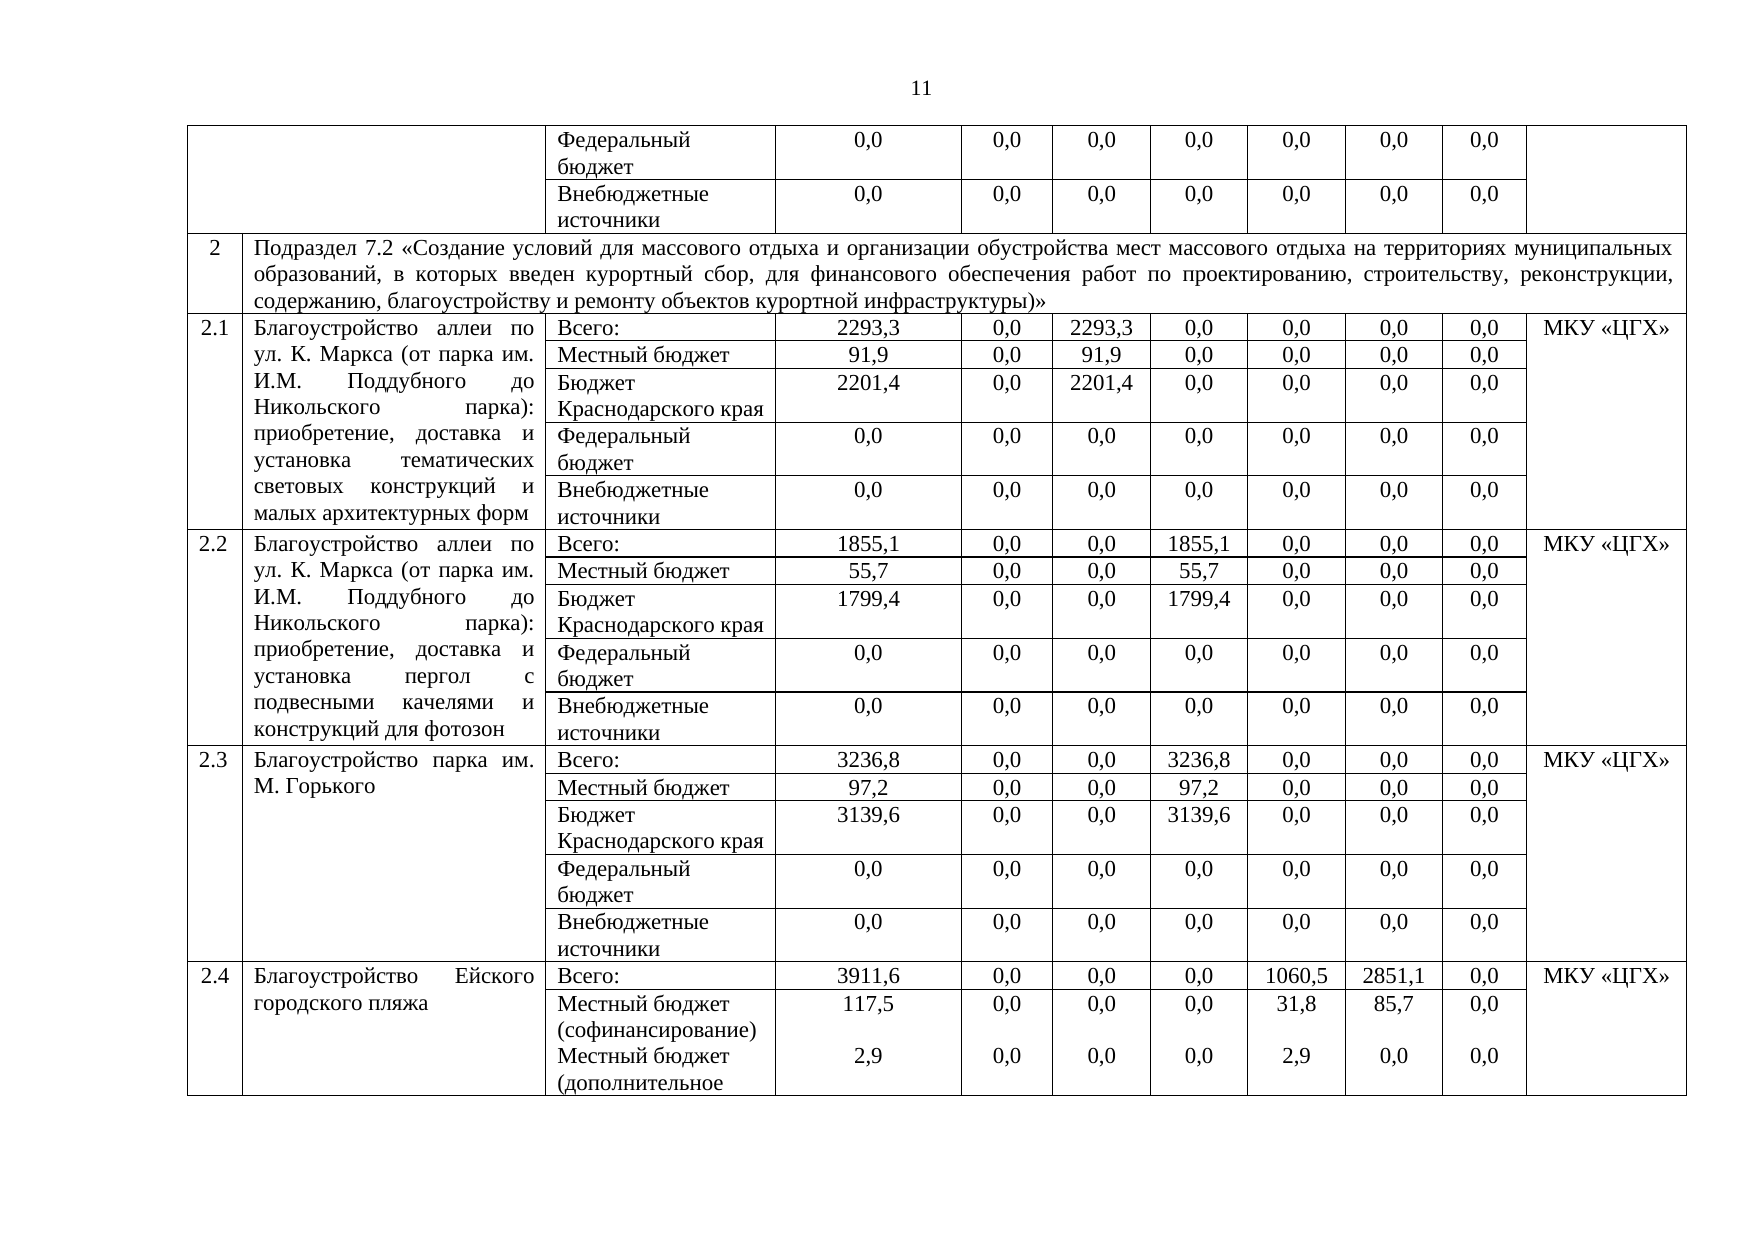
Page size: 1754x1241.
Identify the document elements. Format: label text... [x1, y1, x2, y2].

table_cell Федеральный бюджет [546, 639, 775, 691]
table_cell 2201,4 [1053, 369, 1150, 422]
table_cell 0,0 0,0 [1053, 990, 1150, 1095]
table_cell 0,0 [1053, 746, 1150, 772]
table_cell Благоустройство аллеи по ул. К. Маркса (от парка им. И.М. Поддубного до Никольского парка): приобретение, доставка и установка пергол с подвесными качелями и конструкций для фотозон [243, 530, 545, 745]
table_cell Бюджет Краснодарского края [546, 585, 775, 638]
table_cell 0,0 [776, 180, 961, 233]
table_cell 0,0 [1053, 423, 1150, 475]
table_cell 0,0 [1248, 369, 1345, 422]
table_cell 0,0 [1053, 855, 1150, 907]
table_cell Бюджет Краснодарского края [546, 369, 775, 422]
table_cell 0,0 [1053, 180, 1150, 233]
table_cell 91,9 [1053, 341, 1150, 368]
table_cell 0,0 [1053, 693, 1150, 745]
table_cell 0,0 [1151, 180, 1247, 233]
table_cell 0,0 [1053, 639, 1150, 691]
table_cell 0,0 [1346, 423, 1442, 475]
table_cell 0,0 [1151, 314, 1247, 340]
table_cell 0,0 [1443, 639, 1526, 691]
table_cell 0,0 [962, 639, 1052, 691]
table_cell 0,0 [1346, 774, 1442, 800]
table_cell 0,0 [1443, 801, 1526, 854]
table_cell 2293,3 [1053, 314, 1150, 340]
table_cell 0,0 [1248, 341, 1345, 368]
table_cell 0,0 [1443, 476, 1526, 529]
table_cell 0,0 [1346, 126, 1442, 179]
table_cell Всего: [546, 962, 775, 988]
table_cell Федеральный бюджет [546, 423, 775, 475]
table_cell 0,0 [962, 558, 1052, 584]
table_cell 0,0 [1248, 774, 1345, 800]
table_cell 0,0 [1053, 530, 1150, 556]
table_cell 97,2 [776, 774, 961, 800]
table_cell 0,0 [776, 126, 961, 179]
table_cell 0,0 [1346, 180, 1442, 233]
table_cell Федеральный бюджет [546, 126, 775, 179]
table_cell 0,0 [1443, 962, 1526, 988]
table_cell Местный бюджет [546, 558, 775, 584]
table_cell 0,0 [776, 476, 961, 529]
table_cell 0,0 [1151, 693, 1247, 745]
table_cell 0,0 [1443, 558, 1526, 584]
table_cell 3139,6 [1151, 801, 1247, 854]
table_cell 55,7 [1151, 558, 1247, 584]
table_cell 2293,3 [776, 314, 961, 340]
table_cell 0,0 [1053, 558, 1150, 584]
table_cell 0,0 [962, 774, 1052, 800]
table_cell МКУ «ЦГХ» [1527, 962, 1686, 1095]
table_cell 91,9 [776, 341, 961, 368]
table_cell 0,0 [1443, 314, 1526, 340]
table_cell 0,0 [1248, 746, 1345, 772]
table_cell 0,0 [1053, 126, 1150, 179]
table_cell 0,0 [1053, 585, 1150, 638]
table_cell 0,0 [962, 693, 1052, 745]
table_cell 0,0 [1443, 909, 1526, 961]
table_cell Местный бюджет [546, 774, 775, 800]
table_cell 0,0 [962, 585, 1052, 638]
table_cell Внебюджетные источники [546, 693, 775, 745]
table_cell 55,7 [776, 558, 961, 584]
table_cell 0,0 [962, 476, 1052, 529]
table_cell 0,0 [776, 639, 961, 691]
table_cell 0,0 [1443, 693, 1526, 745]
table_cell 117,5 2,9 [776, 990, 961, 1095]
table_cell 0,0 [1248, 801, 1345, 854]
table_cell 0,0 [962, 126, 1052, 179]
table_cell 3911,6 [776, 962, 961, 988]
table_cell 0,0 [962, 801, 1052, 854]
table_cell Благоустройство аллеи по ул. К. Маркса (от парка им. И.М. Поддубного до Никольского парка): приобретение, доставка и установка тематических световых конструкций и малых архитектурных форм [243, 314, 545, 529]
table_cell 0,0 [1151, 369, 1247, 422]
table_cell 0,0 [962, 746, 1052, 772]
table_cell 0,0 [776, 693, 961, 745]
table_cell 31,8 2,9 [1248, 990, 1345, 1095]
table_cell 0,0 [962, 180, 1052, 233]
table_cell 0,0 [1248, 855, 1345, 907]
table_cell 0,0 [1346, 476, 1442, 529]
table_cell 0,0 [1248, 126, 1345, 179]
table_cell 1855,1 [776, 530, 961, 556]
table_cell 0,0 0,0 [1151, 990, 1247, 1095]
table_cell 0,0 [1443, 774, 1526, 800]
table_cell 2201,4 [776, 369, 961, 422]
table_cell Внебюджетные источники [546, 180, 775, 233]
table_cell 0,0 [1248, 530, 1345, 556]
table_cell 0,0 [1151, 476, 1247, 529]
table_cell 0,0 [1248, 180, 1345, 233]
table_cell МКУ «ЦГХ» [1527, 746, 1686, 961]
table_cell 0,0 [1248, 476, 1345, 529]
table_cell 0,0 [962, 314, 1052, 340]
table_cell 2.2 [188, 530, 242, 745]
table_cell 0,0 [776, 909, 961, 961]
table_cell 2.4 [188, 962, 242, 1095]
table_cell 0,0 [1346, 801, 1442, 854]
table_cell 0,0 [1443, 369, 1526, 422]
table_cell Местный бюджет [546, 341, 775, 368]
table_cell 2851,1 [1346, 962, 1442, 988]
table_cell Благоустройство Ейского городского пляжа [243, 962, 545, 1095]
table_cell 0,0 [1346, 693, 1442, 745]
table_cell 0,0 [1443, 423, 1526, 475]
table_cell 0,0 [1053, 774, 1150, 800]
table_cell 0,0 [962, 369, 1052, 422]
table_cell 2.3 [188, 746, 242, 961]
table_cell 0,0 [1346, 369, 1442, 422]
table_cell 0,0 [1443, 126, 1526, 179]
table_cell 0,0 [776, 855, 961, 907]
table_cell Федеральный бюджет [546, 855, 775, 907]
table_cell 0,0 [1053, 476, 1150, 529]
table_cell Всего: [546, 314, 775, 340]
table_cell 0,0 [1053, 962, 1150, 988]
table_cell 0,0 [1346, 855, 1442, 907]
table_cell 1855,1 [1151, 530, 1247, 556]
table_cell Всего: [546, 530, 775, 556]
table_cell 0,0 [1443, 855, 1526, 907]
table_cell 0,0 [1346, 314, 1442, 340]
table_cell 1799,4 [1151, 585, 1247, 638]
table_cell Подраздел 7.2 «Создание условий для массового отдыха и организации обустройства мест массового отдыха на территориях муниципальных образований, в которых введен курортный сбор, для финансового обеспечения работ по проектированию, строительству, реконструкции, содержанию, благоустройству и ремонту объектов курортной инфраструктуры)» [243, 234, 1686, 313]
table_cell 0,0 [1248, 558, 1345, 584]
table_cell 0,0 [1151, 126, 1247, 179]
table_cell 0,0 [1443, 746, 1526, 772]
table_cell 1799,4 [776, 585, 961, 638]
table_cell 0,0 [1248, 909, 1345, 961]
table_cell 2 [188, 234, 242, 313]
table_cell Благоустройство парка им. М. Горького [243, 746, 545, 961]
table_cell 0,0 [1151, 909, 1247, 961]
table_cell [546, 990, 775, 1095]
table_cell 0,0 [1248, 693, 1345, 745]
table_cell 0,0 0,0 [962, 990, 1052, 1095]
table_cell МКУ «ЦГХ» [1527, 530, 1686, 745]
table_cell 85,7 0,0 [1346, 990, 1442, 1095]
table_cell 0,0 [1053, 909, 1150, 961]
table_cell 0,0 [962, 909, 1052, 961]
table_cell 0,0 [1151, 962, 1247, 988]
table_cell 0,0 [1248, 423, 1345, 475]
table_cell 0,0 [962, 962, 1052, 988]
table_cell 1060,5 [1248, 962, 1345, 988]
table_cell 0,0 [1053, 801, 1150, 854]
table_cell 0,0 [1151, 341, 1247, 368]
table_cell 97,2 [1151, 774, 1247, 800]
table_cell 0,0 [1346, 639, 1442, 691]
table_cell 0,0 [962, 530, 1052, 556]
table_cell Всего: [546, 746, 775, 772]
table_cell 0,0 0,0 [1443, 990, 1526, 1095]
table_cell Внебюджетные источники [546, 909, 775, 961]
table_cell 0,0 [962, 341, 1052, 368]
table_cell 0,0 [962, 855, 1052, 907]
table_cell Внебюджетные источники [546, 476, 775, 529]
table_cell 0,0 [776, 423, 961, 475]
table_cell 0,0 [1346, 746, 1442, 772]
table_cell Бюджет Краснодарского края [546, 801, 775, 854]
table_cell 0,0 [1443, 180, 1526, 233]
table_cell 0,0 [962, 423, 1052, 475]
table_cell 3236,8 [776, 746, 961, 772]
table_cell 0,0 [1346, 530, 1442, 556]
table_cell 2.1 [188, 314, 242, 529]
table_cell МКУ «ЦГХ» [1527, 314, 1686, 529]
table_cell 0,0 [1151, 639, 1247, 691]
table_cell 0,0 [1151, 855, 1247, 907]
table_cell 0,0 [1248, 639, 1345, 691]
table_cell 3139,6 [776, 801, 961, 854]
table_cell 0,0 [1443, 341, 1526, 368]
table_cell 3236,8 [1151, 746, 1247, 772]
table_cell 0,0 [1151, 423, 1247, 475]
table_cell 0,0 [1346, 558, 1442, 584]
table_cell 0,0 [1443, 585, 1526, 638]
table_cell 0,0 [1443, 530, 1526, 556]
table_cell 0,0 [1346, 909, 1442, 961]
table_cell 0,0 [1248, 314, 1345, 340]
table_cell 0,0 [1346, 585, 1442, 638]
table_cell 0,0 [1248, 585, 1345, 638]
table_cell 0,0 [1346, 341, 1442, 368]
